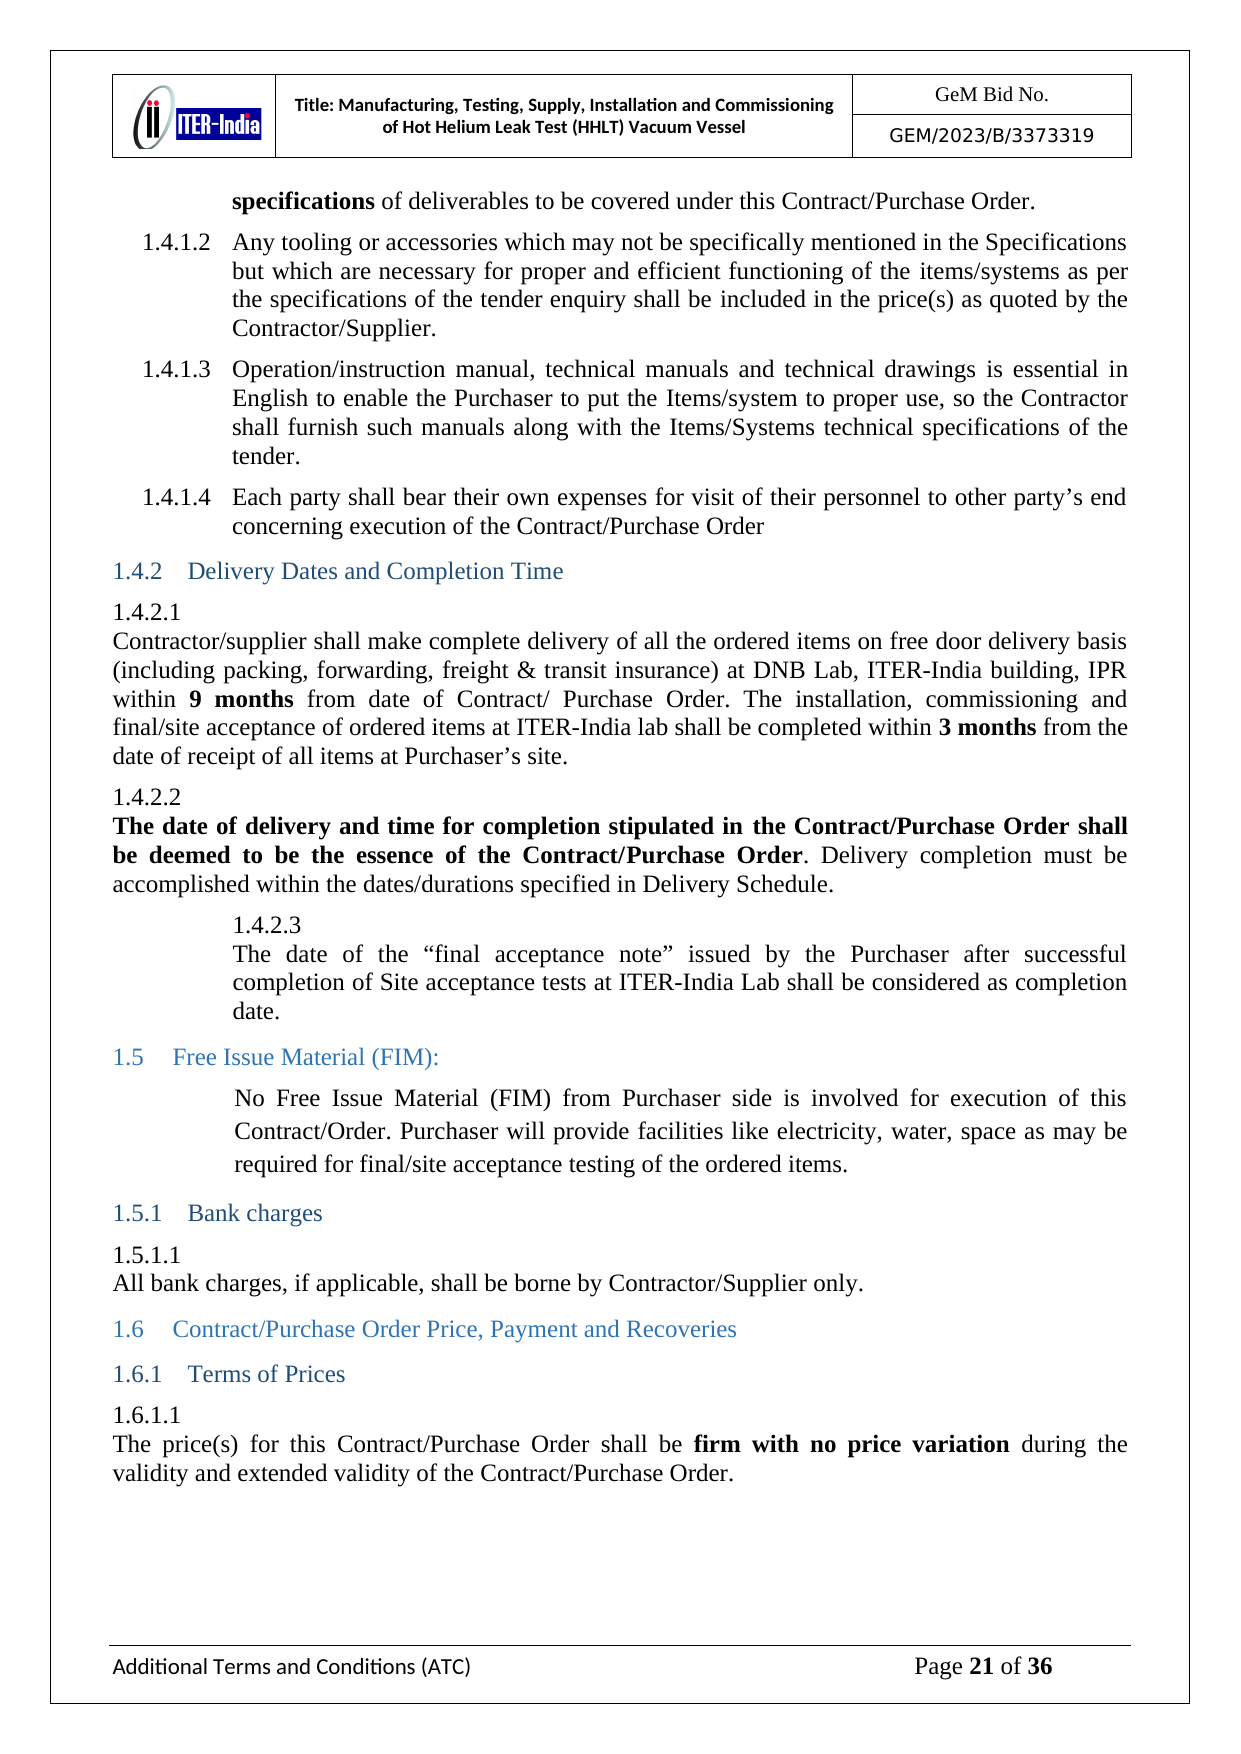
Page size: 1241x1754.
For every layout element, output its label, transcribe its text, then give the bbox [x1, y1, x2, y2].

picture [132, 84, 263, 149]
subtitle The date of the “final acceptance note” issued by the Purchaser after successful completion of Site acceptance tests at ITER-India Lab shall be considered as completion date. [232, 910, 1128, 1025]
subtitle Contractor/supplier shall make complete delivery of all the ordered items on free door delivery basis (including packing, forwarding, freight & transit insurance) at DNB Lab, ITER-India building, IPR within 9 months from date of Contract/ Purchase Order. The installation, commissioning and final/site acceptance of ordered items at ITER-India lab shall be completed within 3 months from the date of receipt of all items at Purchaser’s site. [112, 597, 1128, 770]
subtitle Terms of Prices [112, 1359, 1128, 1388]
subtitle All bank charges, if applicable, shall be borne by Contractor/Supplier only. [112, 1240, 1128, 1297]
subtitle Operation/instruction manual, technical manuals and technical drawings is essential in English to enable the Purchaser to put the Items/system to proper use, so the Contractor shall furnish such manuals along with the Items/Systems technical specifications of the tender. [142, 354, 1128, 469]
subtitle Delivery Dates and Completion Time [112, 556, 1128, 585]
subtitle Any tooling or accessories which may not be specifically mentioned in the Specifications but which are necessary for proper and efficient functioning of the items/systems as per the specifications of the tender enquiry shall be included in the price(s) as quoted by the Contractor/Supplier. [142, 227, 1128, 342]
subtitle Free Issue Material (FIM): [112, 1042, 1128, 1070]
subtitle Each party shall bear their own expenses for visit of their personnel to other party’s end concerning execution of the Contract/Purchase Order [142, 482, 1128, 539]
subtitle The price(s) for this Contract/Purchase Order shall be firm with no price variation during the validity and extended validity of the Contract/Purchase Order. [112, 1401, 1128, 1487]
subtitle Contract/Purchase Order Price, Payment and Recoveries [112, 1314, 1128, 1343]
text No Free Issue Material (FIM) from Purchaser side is involved for execution of this Contract/Order. Purchaser will provide facilities like electricity, water, space as may be required for final/site acceptance testing of the ordered items. [234, 1083, 1128, 1178]
subtitle The date of delivery and time for completion stipulated in the Contract/Purchase Order shall be deemed to be the essence of the Contract/Purchase Order. Delivery completion must be accomplished within the dates/durations specified in Delivery Schedule. [112, 782, 1128, 897]
subtitle Bank charges [112, 1198, 1128, 1227]
